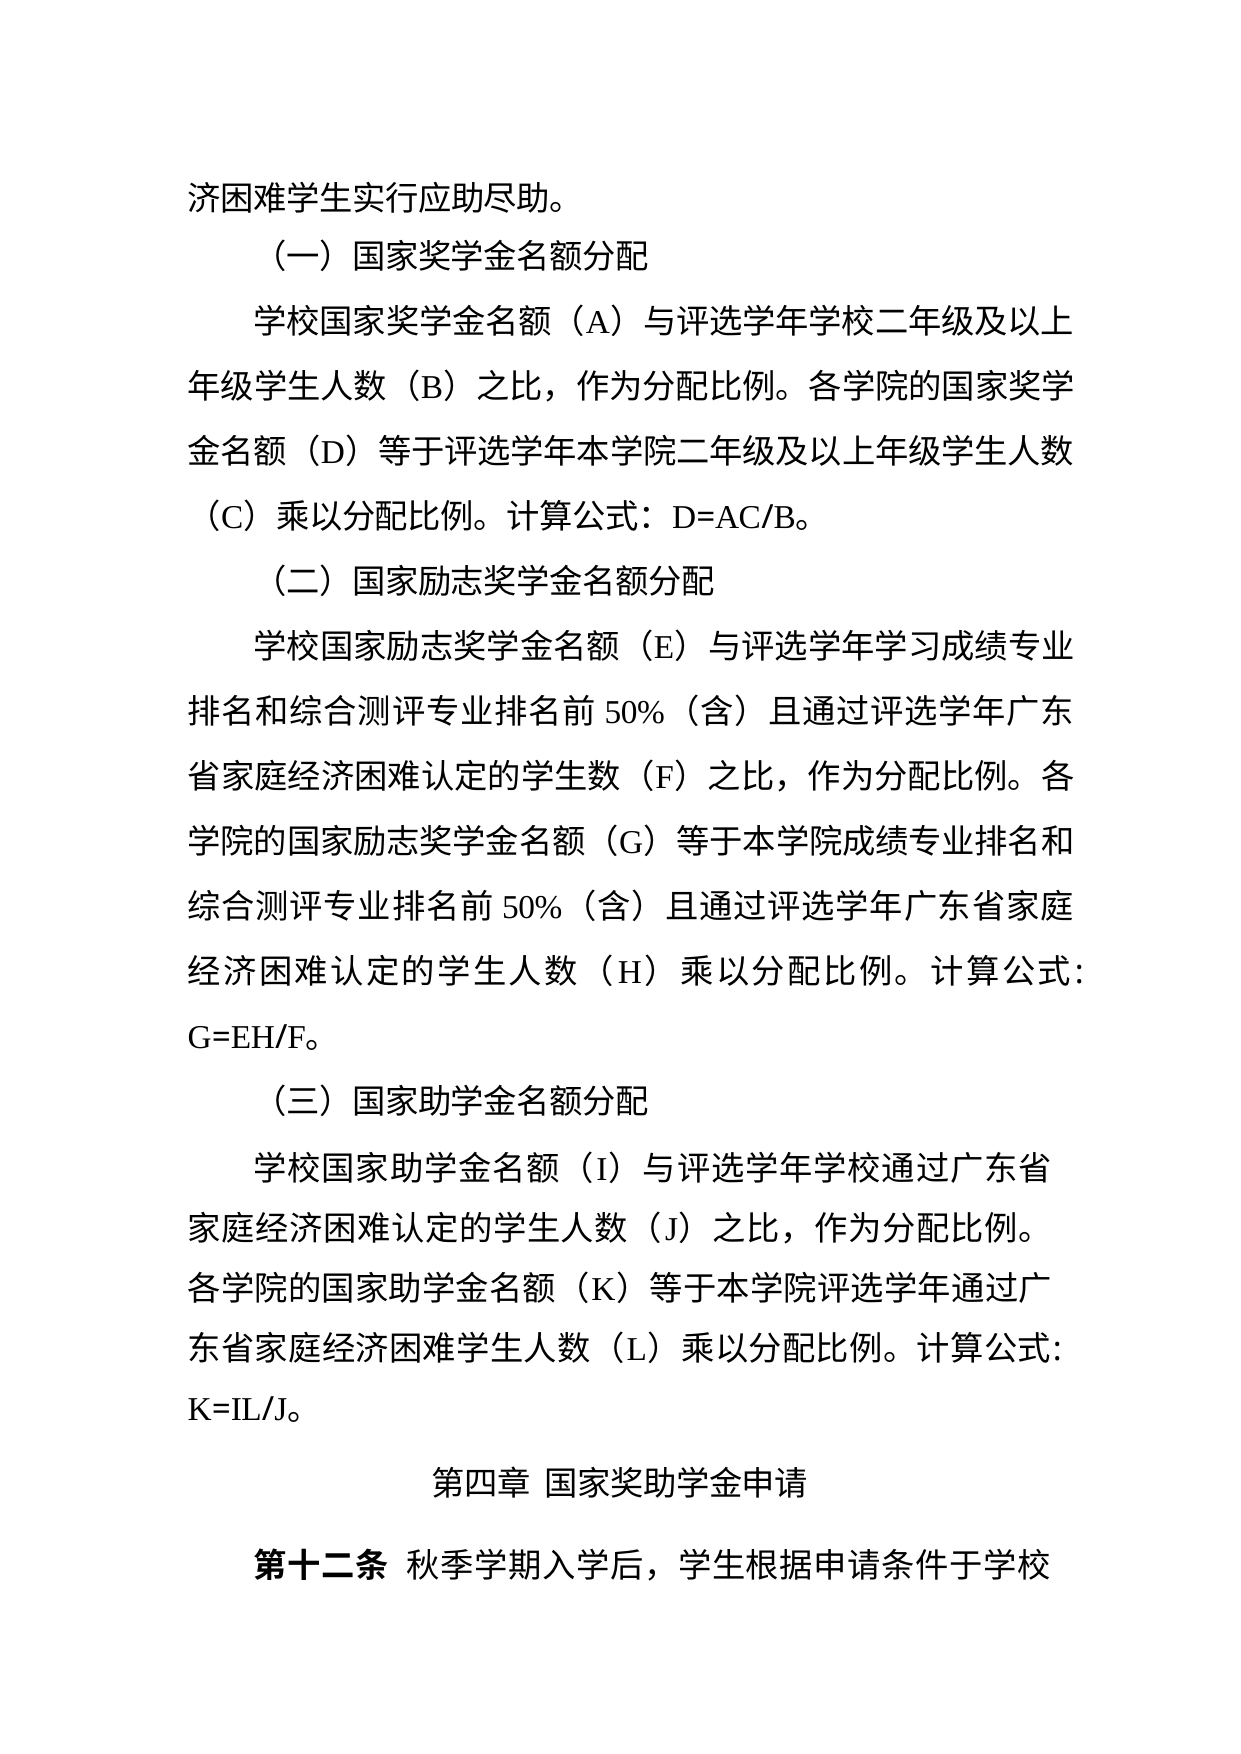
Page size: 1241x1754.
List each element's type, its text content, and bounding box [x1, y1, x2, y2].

text （二）国家励志奖学金名额分配 [187, 547, 1053, 612]
text （三）国家助学金名额分配 [187, 1067, 1053, 1132]
text 第四章 国家奖助学金申请 [187, 1448, 1053, 1513]
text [187, 1529, 1053, 1589]
text 学校国家助学金名额（I）与评选学年学校通过广东省家庭经济困难认定的学生人数（J）之比，作为分配比例。各学院的国家助学金名额（K）等于本学院评选学年通过广东省家庭经济困难学生人数（L）乘以分配比例。计算公式:K=IL/J。 [187, 1132, 1053, 1432]
text 学校国家奖学金名额（A）与评选学年学校二年级及以上年级学生人数（B）之比，作为分配比例。各学院的国家奖学金名额（D）等于评选学年本学院二年级及以上年级学生人数（C）乘以分配比例。计算公式：D=AC/B。 [187, 287, 1074, 547]
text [187, 162, 1053, 222]
text （一）国家奖学金名额分配 [187, 222, 1053, 287]
text 学校国家励志奖学金名额（E）与评选学年学习成绩专业排名和综合测评专业排名前50%（含）且通过评选学年广东省家庭经济困难认定的学生数（F）之比，作为分配比例。各学院的国家励志奖学金名额（G）等于本学院成绩专业排名和综合测评专业排名前50%（含）且通过评选学年广东省家庭经济困难认定的学生人数（H）乘以分配比例。计算公式:G=EH/F。 [187, 612, 1074, 1067]
